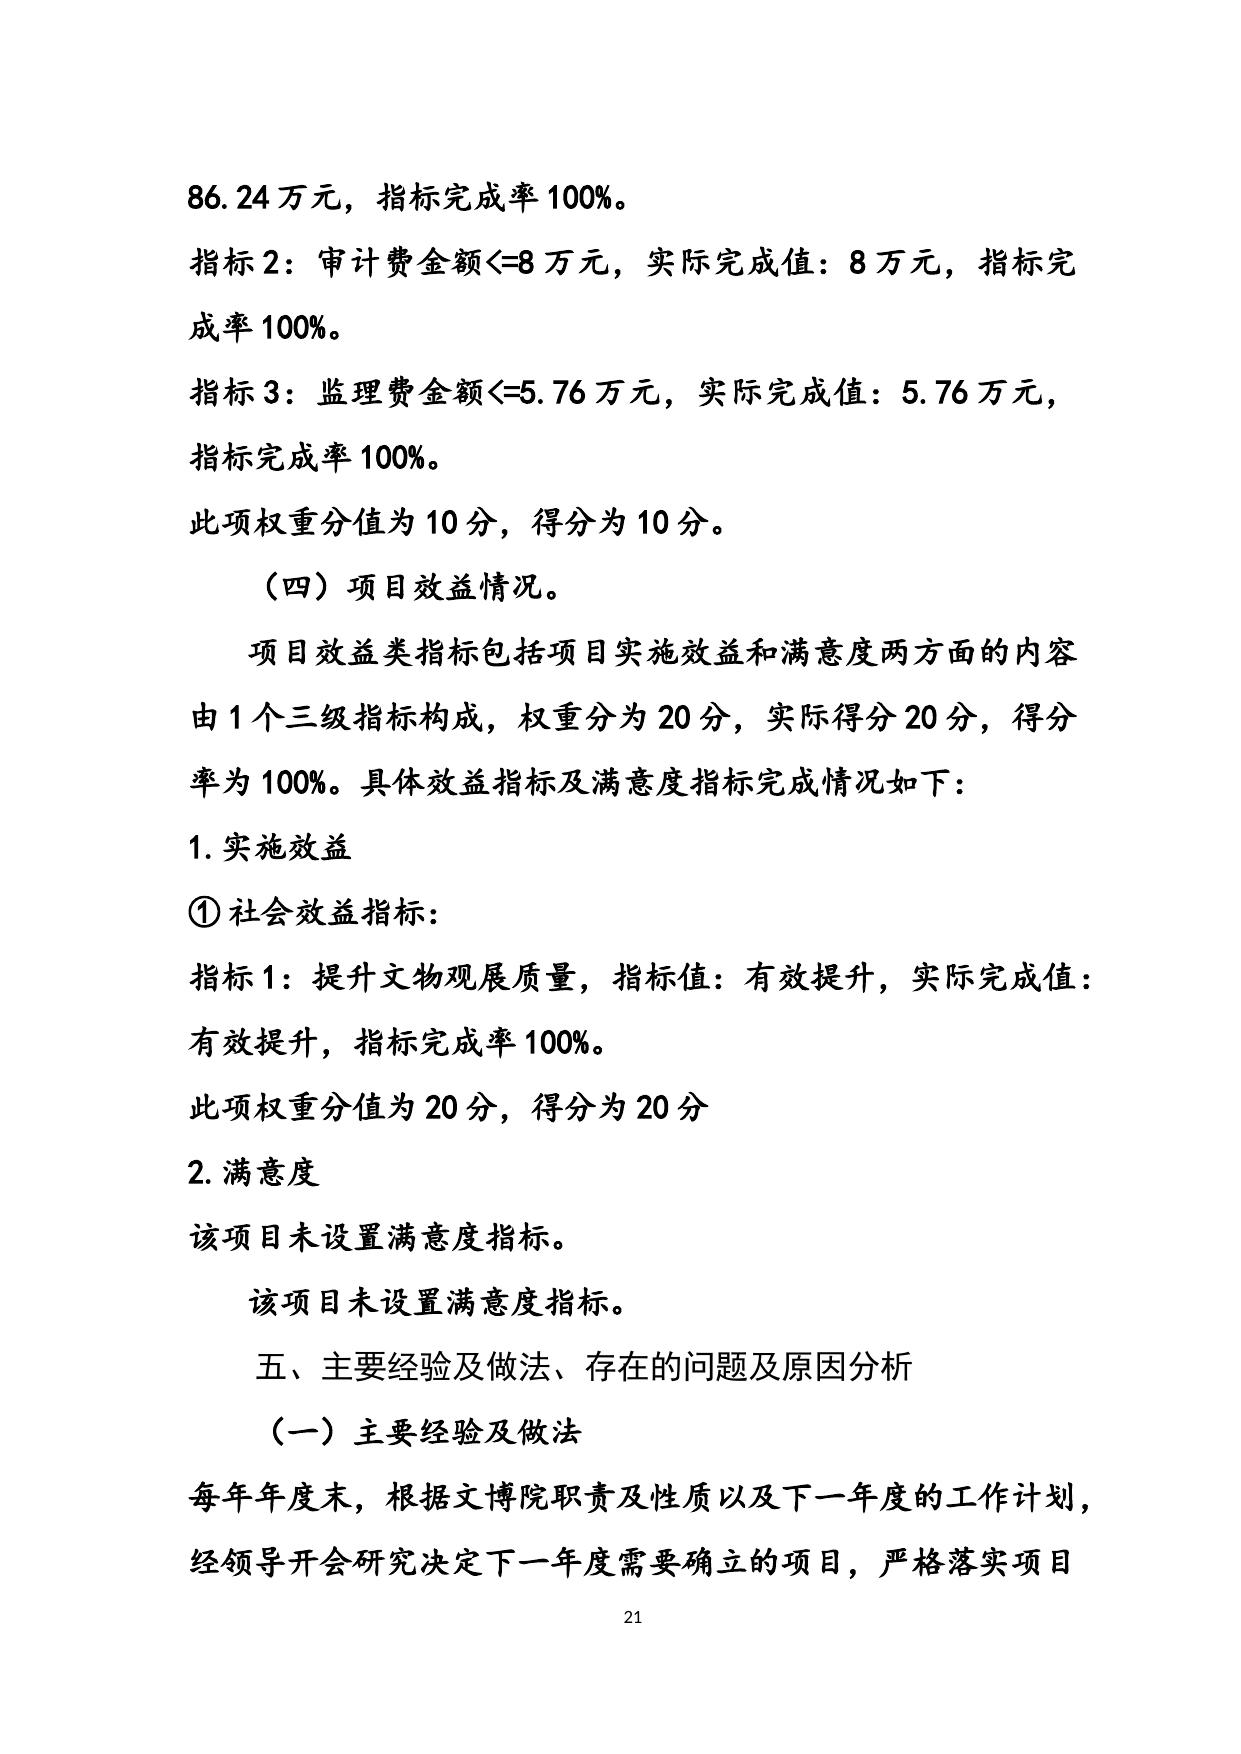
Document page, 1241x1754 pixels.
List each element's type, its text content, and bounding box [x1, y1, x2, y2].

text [187, 162, 1078, 552]
text 项目效益类指标包括项目实施效益和满意度两方面的内容，由1个三级指标构成，权重分为20分，实际得分20分，得分率为100%。具体效益指标及满意度指标完成情况如下： 1.实施效益 ①社会效益指标： 指标1：提升文物观展质量，指标值：有效提升，实际完成值：有效提升，指标完成率100%。 此项权重分值为20分，得分为20分 2.满意度 该项目未设置满意度指标。 [187, 617, 1078, 1267]
text （四）项目效益情况。 [187, 552, 1078, 617]
text 该项目未设置满意度指标。 [187, 1267, 1078, 1332]
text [187, 1397, 1078, 1592]
text 五、主要经验及做法、存在的问题及原因分析 [187, 1332, 1078, 1397]
